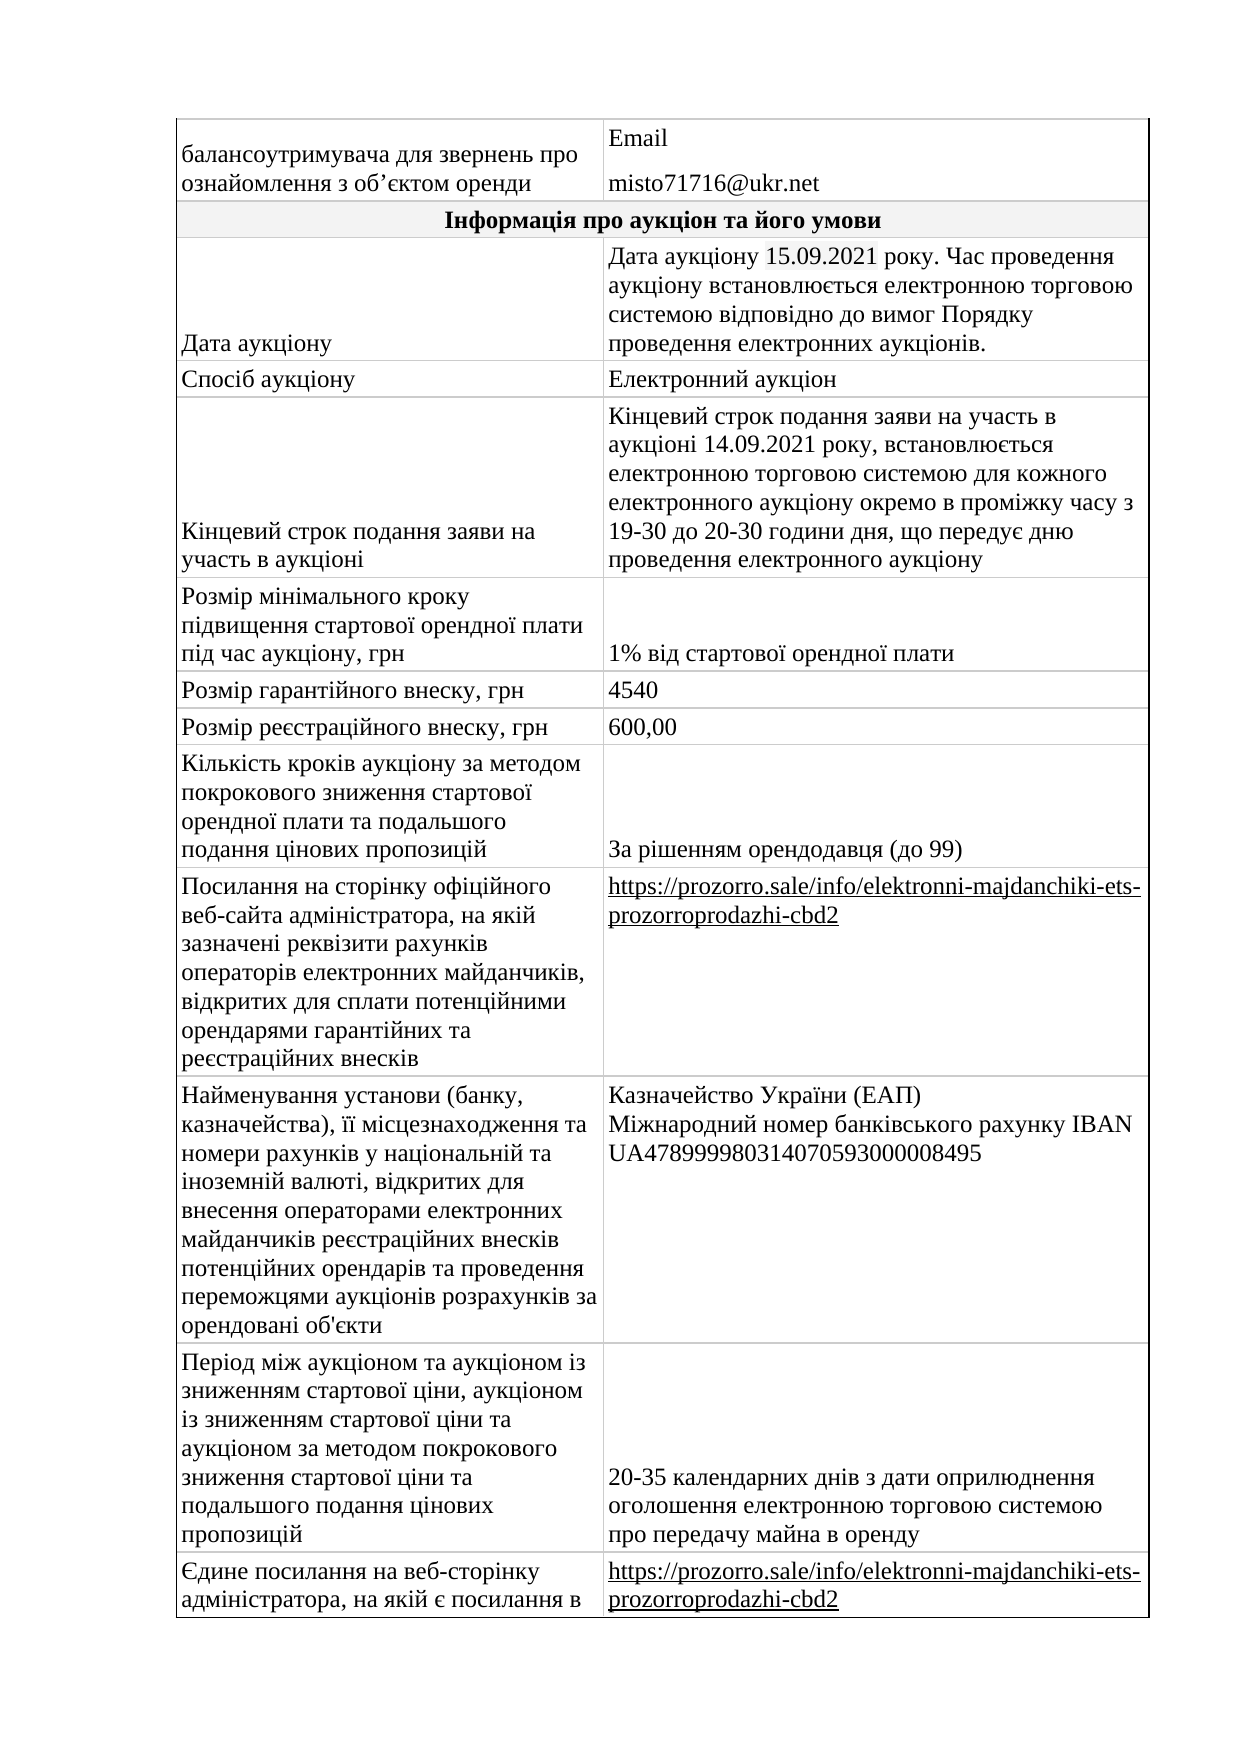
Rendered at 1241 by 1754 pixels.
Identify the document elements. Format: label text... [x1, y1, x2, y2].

table_cell 600,00 [604, 709, 1148, 743]
table_cell Період між аукціоном та аукціоном із зниженням стартової ціни, аукціоном із зниженням стартової ціни та аукціоном за методом покрокового зниження стартової ціни та подальшого подання цінових пропозицій [177, 1344, 603, 1551]
table_cell 4540 [604, 672, 1148, 707]
table_cell Кінцевий строк подання заяви на участь в аукціоні [177, 398, 603, 576]
table_cell Розмір мінімального кроку підвищення стартової орендної плати під час аукціону, грн [177, 578, 603, 670]
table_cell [604, 1553, 1148, 1616]
table_cell Дата аукціону 15.09.2021 року. Час проведення аукціону встановлюється електронною торговою системою відповідно до вимог Порядку проведення електронних аукціонів. [604, 238, 1148, 359]
table_cell Розмір гарантійного внеску, грн [177, 672, 603, 707]
table_cell Інформація про аукціон та його умови [177, 202, 1148, 237]
table_cell Розмір реєстраційного внеску, грн [177, 709, 603, 743]
table_cell 20-35 календарних днів з дати оприлюднення оголошення електронною торговою системою про передачу майна в оренду [604, 1344, 1148, 1551]
table_cell Казначейство України (ЕАП) Міжнародний номер банківського рахунку IBAN UA478999980314070593000008495 [604, 1077, 1148, 1342]
table_cell Кінцевий строк подання заяви на участь в аукціоні 14.09.2021 року, встановлюється електронною торговою системою для кожного електронного аукціону окремо в проміжку часу з 19-30 до 20-30 години дня, що передує дню проведення електронного аукціону [604, 398, 1148, 576]
table_cell Спосіб аукціону [177, 361, 603, 396]
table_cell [177, 120, 603, 200]
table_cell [177, 1553, 603, 1616]
table_cell https://prozorro.sale/info/elektronni-majdanchiki-ets-prozorroprodazhi-cbd2 [604, 868, 1148, 1075]
table_cell За рішенням орендодавця (до 99) [604, 745, 1148, 866]
table_cell Посилання на сторінку офіційного веб-сайта адміністратора, на якій зазначені реквізити рахунків операторів електронних майданчиків, відкритих для сплати потенційними орендарями гарантійних та реєстраційних внесків [177, 868, 603, 1075]
table_cell Кількість кроків аукціону за методом покрокового зниження стартової орендної плати та подальшого подання цінових пропозицій [177, 745, 603, 866]
table_cell Електронний аукціон [604, 361, 1148, 396]
table_cell 1% від стартової орендної плати [604, 578, 1148, 670]
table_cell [604, 120, 1148, 200]
table_cell Найменування установи (банку, казначейства), її місцезнаходження та номери рахунків у національній та іноземній валюті, відкритих для внесення операторами електронних майданчиків реєстраційних внесків потенційних орендарів та проведення переможцями аукціонів розрахунків за орендовані об'єкти [177, 1077, 603, 1342]
table_cell Дата аукціону [177, 238, 603, 359]
